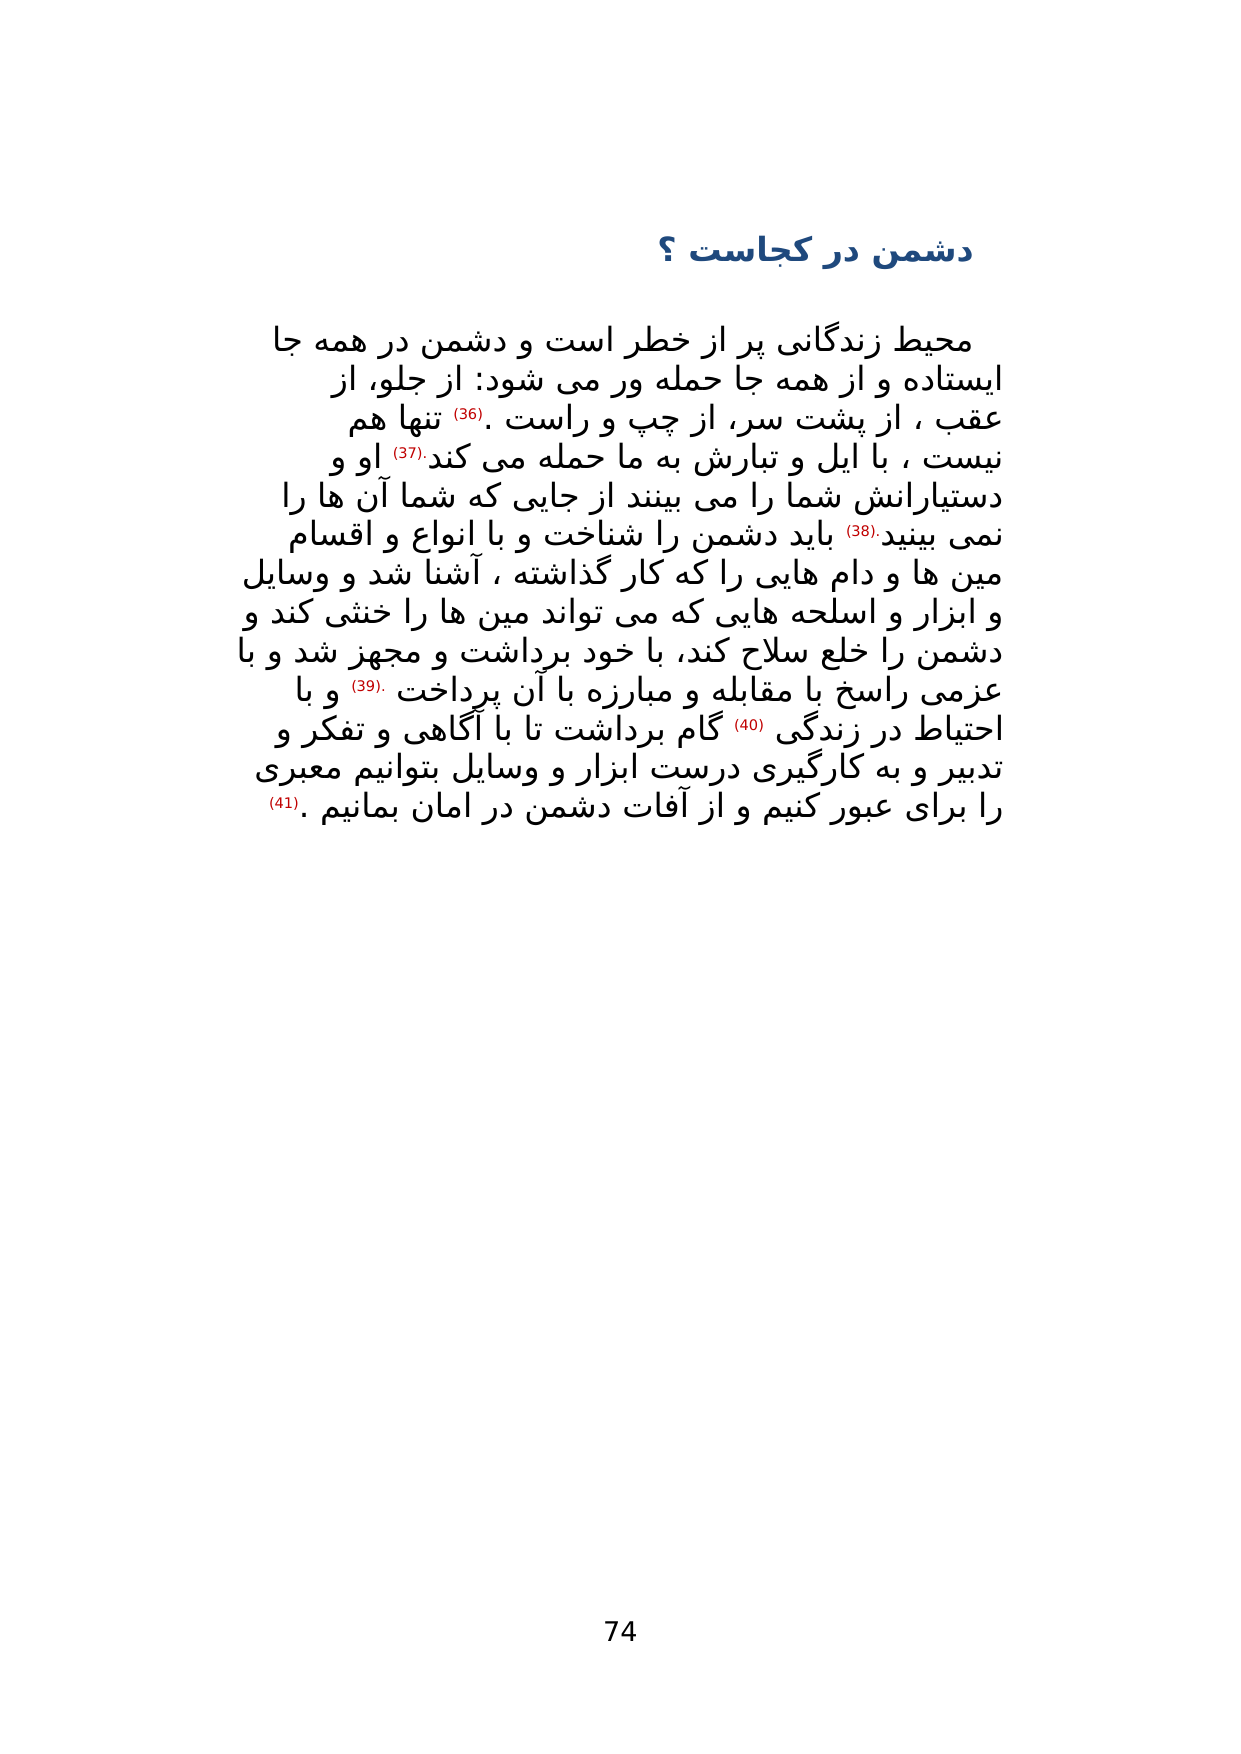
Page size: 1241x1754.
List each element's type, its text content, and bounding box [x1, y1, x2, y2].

text محیط زندگانی پر از خطر است و دشمن در همه جا ایستاده و از همه جا حمله ور می شود: از جلو، از عقب ، از پشت سر، از چپ و راست .(36) تنها هم نیست ، با ایل و تبارش به ما حمله می کند.(37) او و دستیارانش شما را می بینند از جایی که شما آن ها را نمی بینید.(38) باید دشمن را شناخت و با انواع و اقسام مین ها و دام هایی را که کار گذاشته ، آشنا شد و وسایل و ابزار و اسلحه هایی که می تواند مین ها را خنثی کند و دشمن را خلع سلاح کند، با خود برداشت و مجهز شد و با عزمی راسخ با مقابله و مبارزه با آن پرداخت .(39) و با احتیاط در زندگی (40) گام برداشت تا با آگاهی و تفکر و تدبیر و به کارگیری درست ابزار و وسایل بتوانیم معبری را برای عبور کنیم و از آفات دشمن در امان بمانیم .(41) [236, 321, 1004, 826]
subtitle دشمن در کجاست ؟ [236, 231, 1004, 270]
